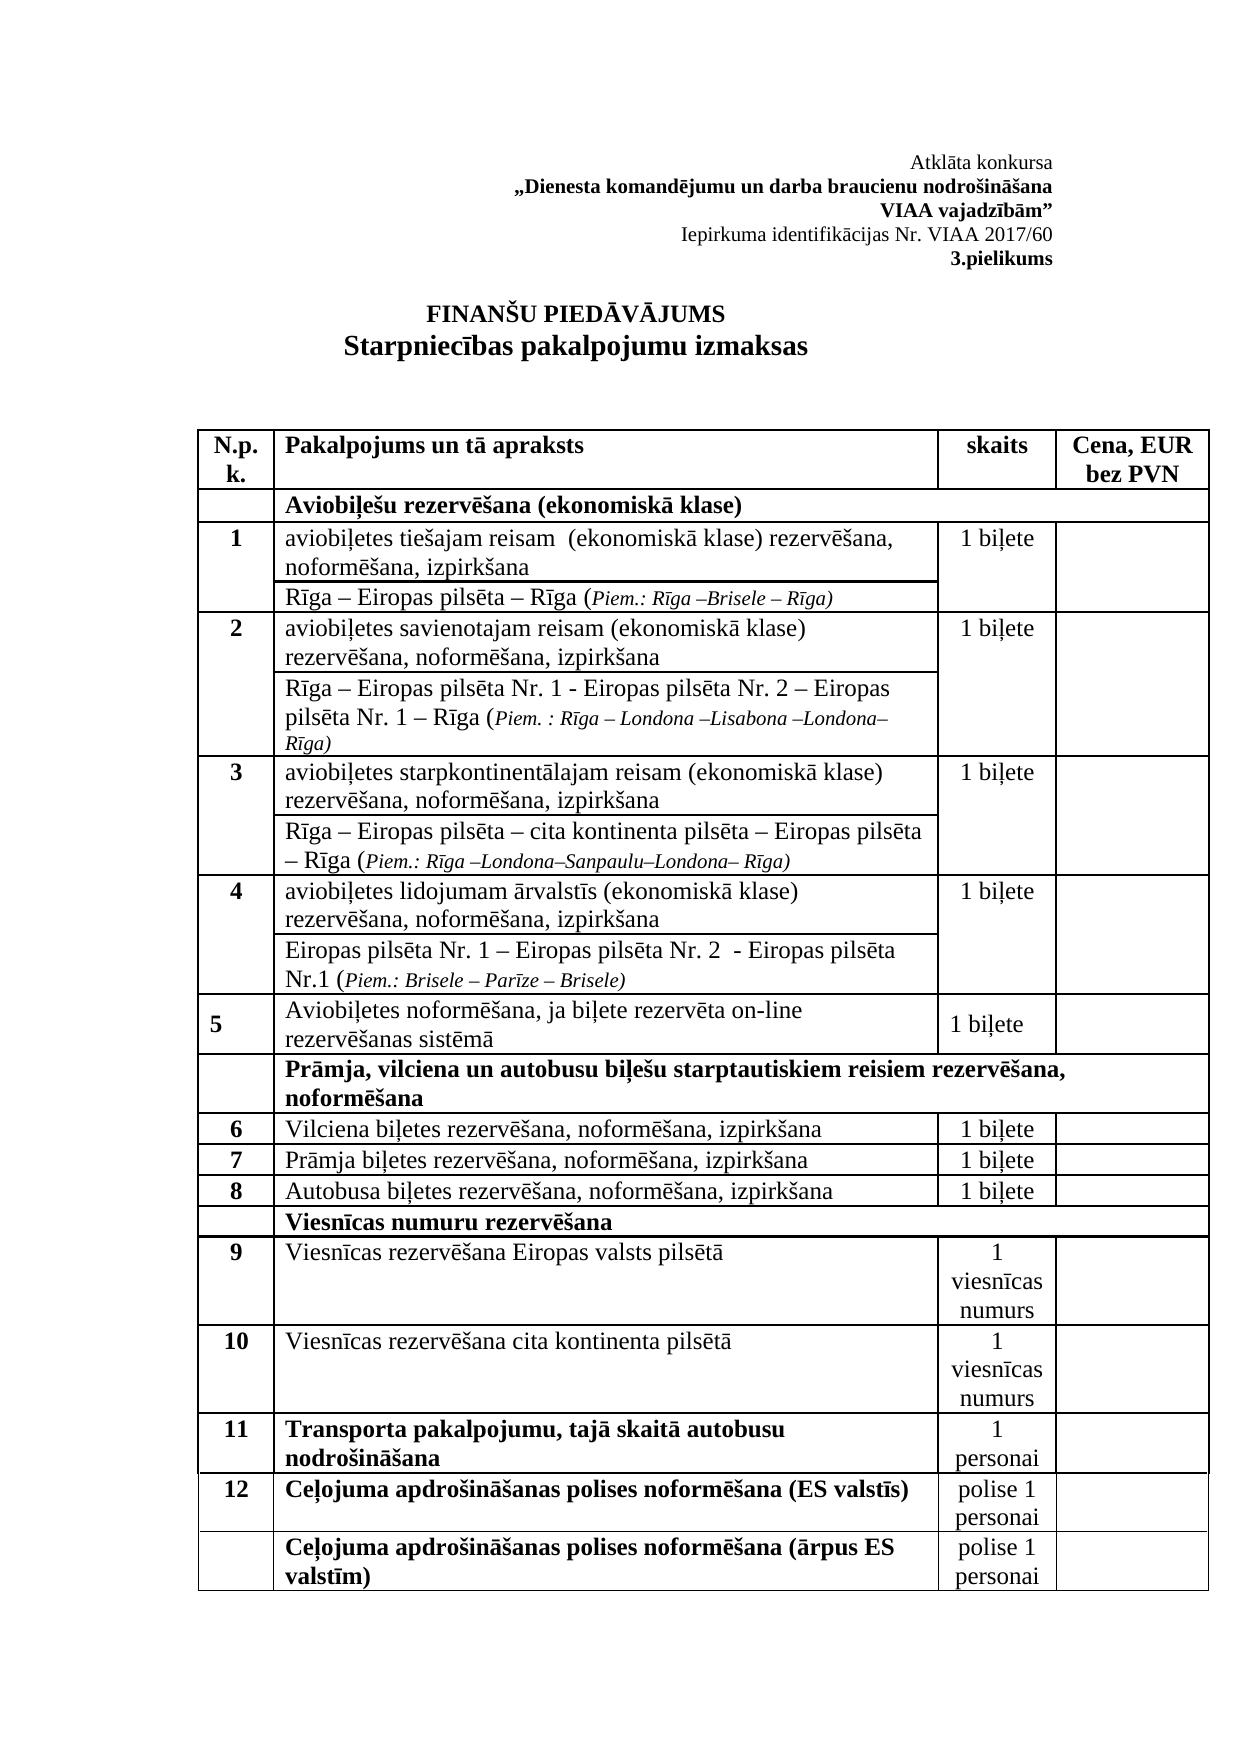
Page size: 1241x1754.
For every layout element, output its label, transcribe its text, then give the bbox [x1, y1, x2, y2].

table_cell aviobiļetes tiešajam reisam (ekonomiskā klase) rezervēšana, noformēšana, izpirkšana [275, 523, 937, 580]
table_cell 1 viesnīcas numurs [939, 1238, 1055, 1324]
table_cell Ceļojuma apdrošināšanas polises noformēšana (ES valstīs) [274, 1474, 938, 1531]
table_header Cena, EUR bez PVN [1057, 431, 1208, 488]
table_cell 1 biļete [939, 1176, 1055, 1204]
table_cell 12 [199, 1473, 273, 1531]
table_cell Rīga – Eiropas pilsēta Nr. 1 - Eiropas pilsēta Nr. 2 – Eiropas pilsēta Nr. 1 – Rīga (Piem. : Rīga – Londona –Lisabona –Londona– Rīga) [275, 673, 937, 754]
table_cell Ceļojuma apdrošināšanas polises noformēšana (ārpus ES valstīm) [274, 1532, 938, 1590]
table_cell Rīga – Eiropas pilsēta – cita kontinenta pilsēta – Eiropas pilsēta – Rīga (Piem.: Rīga –Londona–Sanpaulu–Londona– Rīga) [275, 816, 937, 874]
table_cell [1057, 995, 1208, 1052]
table_cell 1 biļete [939, 1145, 1055, 1174]
table_cell [199, 1532, 273, 1590]
table_cell 8 [199, 1176, 273, 1204]
table_cell 4 [199, 876, 273, 993]
table_header skaits [939, 431, 1055, 488]
table_cell [1057, 1472, 1208, 1531]
table_cell 2 [199, 613, 273, 754]
table_cell 1 personai [939, 1414, 1055, 1472]
table_cell [1057, 1414, 1208, 1472]
table_cell [1057, 1176, 1208, 1204]
table_cell [1057, 1238, 1208, 1324]
table_cell 1 biļete [939, 757, 1055, 874]
table_cell 6 [199, 1114, 273, 1143]
table_cell aviobiļetes starpkontinentālajam reisam (ekonomiskā klase) rezervēšana, noformēšana, izpirkšana [275, 757, 937, 814]
table_cell Aviobiļešu rezervēšana (ekonomiskā klase) [275, 490, 1208, 521]
table_cell Viesnīcas rezervēšana Eiropas valsts pilsētā [275, 1238, 937, 1324]
table_cell 10 [199, 1326, 273, 1412]
text „Dienesta komandējumu un darba braucienu nodrošināšana [187, 174, 1053, 198]
table_cell Prāmja biļetes rezervēšana, noformēšana, izpirkšana [275, 1145, 937, 1174]
table_header N.p. k. [199, 431, 273, 488]
table_cell [1057, 1145, 1208, 1174]
table_cell [199, 1055, 273, 1112]
table_cell 1 viesnīcas numurs [939, 1326, 1055, 1412]
table_cell 1 biļete [939, 1114, 1055, 1143]
text FINANŠU PIEDĀVĀJUMS [187, 299, 964, 328]
table_cell 1 biļete [939, 523, 1055, 611]
text 3.pielikums [187, 246, 1053, 270]
table_cell [1057, 523, 1208, 611]
table_cell 7 [199, 1145, 273, 1174]
table_cell aviobiļetes lidojumam ārvalstīs (ekonomiskā klase) rezervēšana, noformēšana, izpirkšana [275, 876, 937, 933]
table_cell [199, 1207, 273, 1235]
table_cell 1 [199, 523, 273, 611]
table_cell Eiropas pilsēta Nr. 1 – Eiropas pilsēta Nr. 2 - Eiropas pilsēta Nr.1 (Piem.: Brisele – Parīze – Brisele) [275, 935, 937, 993]
table_cell Transporta pakalpojumu, tajā skaitā autobusu nodrošināšana [275, 1414, 937, 1472]
table_cell 3 [199, 757, 273, 874]
table_cell Aviobiļetes noformēšana, ja biļete rezervēta on-line rezervēšanas sistēmā [275, 995, 937, 1052]
text Atklāta konkursa [187, 150, 1053, 174]
table_cell [199, 490, 273, 521]
table_cell [1057, 1326, 1208, 1412]
table_cell Vilciena biļetes rezervēšana, noformēšana, izpirkšana [275, 1114, 937, 1143]
table_cell Rīga – Eiropas pilsēta – Rīga (Piem.: Rīga –Brisele – Rīga) [275, 583, 937, 611]
text Starpniecības pakalpojumu izmaksas [187, 328, 964, 361]
table_cell [1057, 757, 1208, 874]
table_cell 1 biļete [939, 876, 1055, 993]
table_cell 1 biļete [939, 995, 1055, 1052]
text VIAA vajadzībām” [187, 198, 1053, 222]
table_cell [1057, 613, 1208, 754]
table_header Pakalpojums un tā apraksts [275, 431, 937, 488]
table_cell [1057, 876, 1208, 993]
table_cell Autobusa biļetes rezervēšana, noformēšana, izpirkšana [275, 1176, 937, 1204]
table_cell [1057, 1531, 1208, 1590]
table_cell 11 [199, 1414, 273, 1472]
table_cell [1057, 1114, 1208, 1143]
table_cell 9 [199, 1238, 273, 1324]
table_cell aviobiļetes savienotajam reisam (ekonomiskā klase) rezervēšana, noformēšana, izpirkšana [275, 613, 937, 671]
table_cell Viesnīcas rezervēšana cita kontinenta pilsētā [275, 1326, 937, 1412]
table_cell 1 biļete [939, 613, 1055, 754]
table_cell Prāmja, vilciena un autobusu biļešu starptautiskiem reisiem rezervēšana, noformēšana [275, 1055, 1208, 1112]
table_cell 5 [199, 995, 273, 1052]
text Iepirkuma identifikācijas Nr. VIAA 2017/60 [187, 222, 1053, 246]
table_cell polise 1 personai [939, 1532, 1056, 1590]
table_cell Viesnīcas numuru rezervēšana [275, 1207, 1208, 1235]
table_cell polise 1 personai [939, 1474, 1056, 1531]
